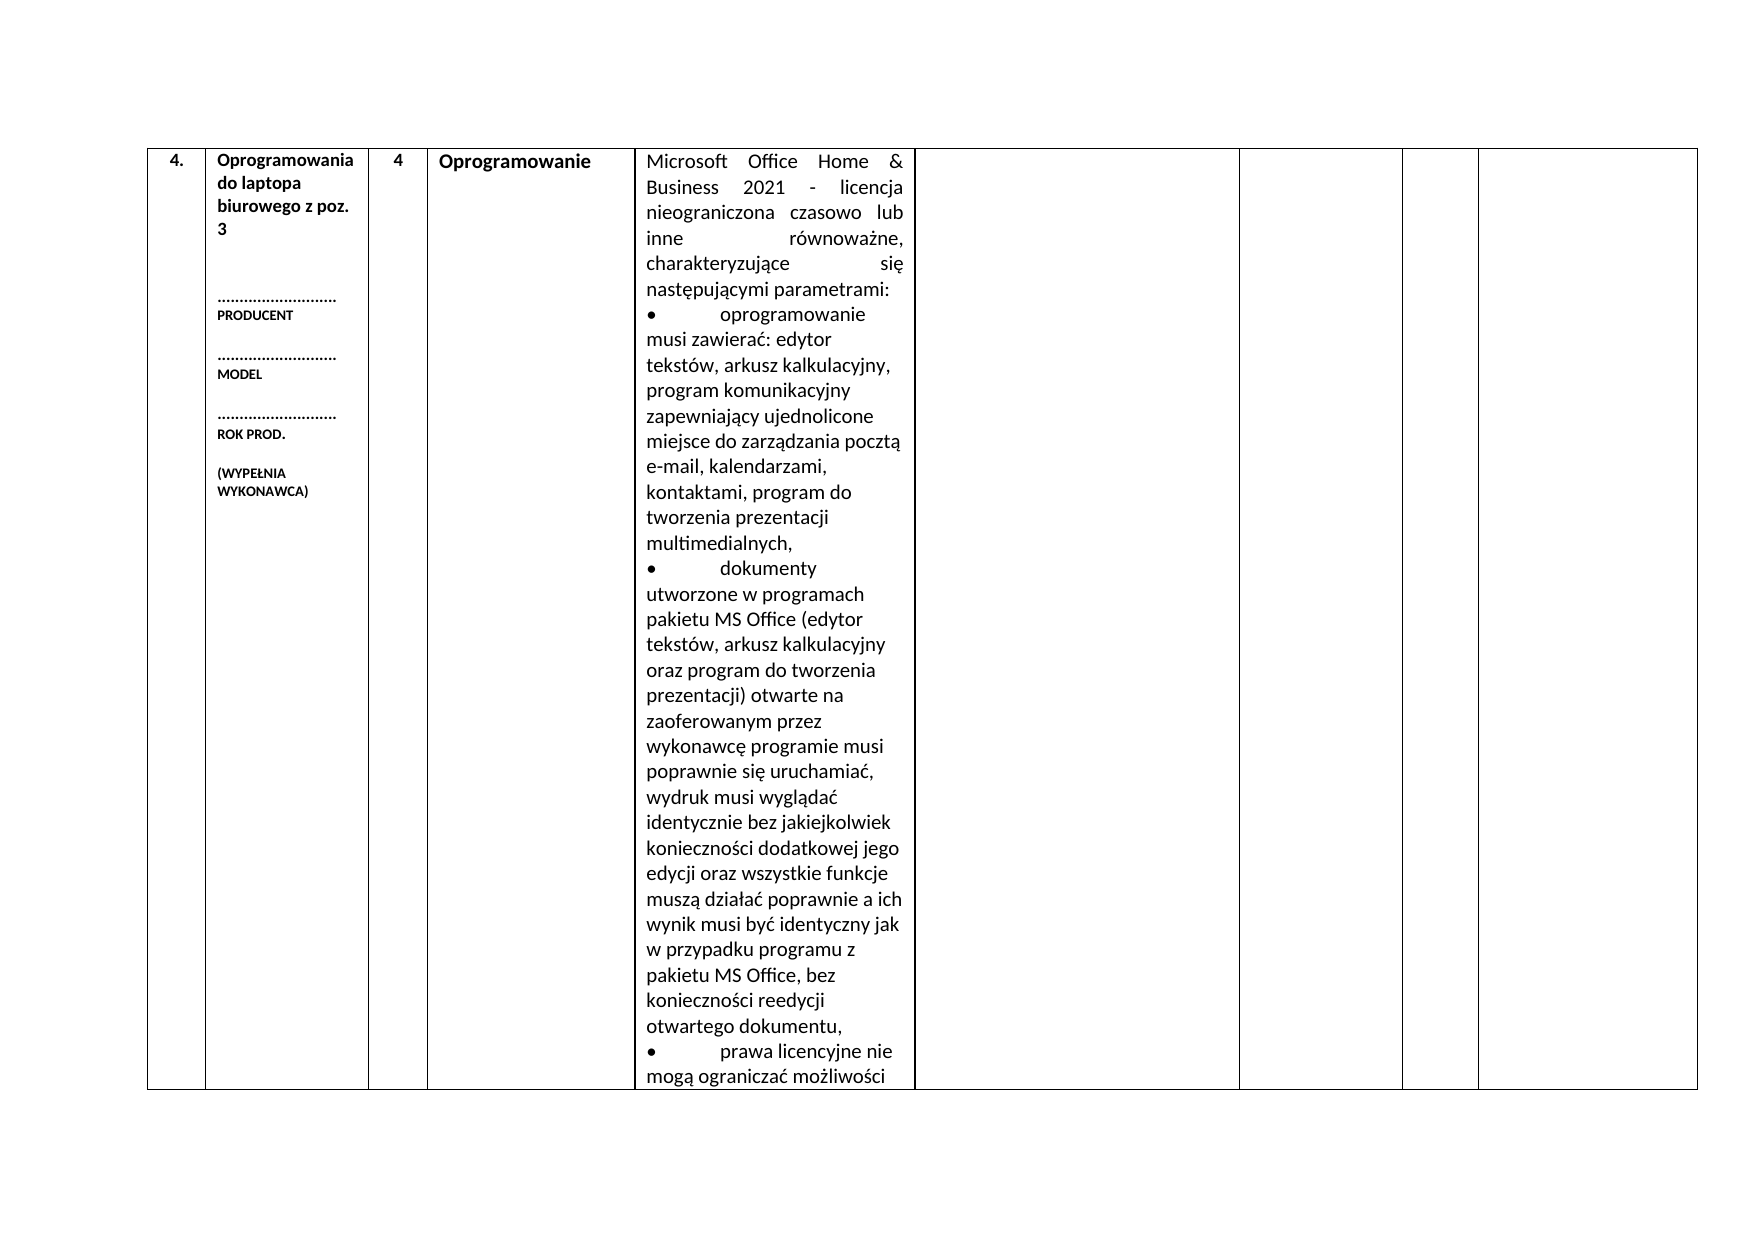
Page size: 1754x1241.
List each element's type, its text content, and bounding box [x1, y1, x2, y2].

table_cell 4 [369, 149, 427, 1089]
table_cell [1240, 149, 1402, 1089]
table_cell [1403, 149, 1478, 1089]
table_cell [916, 149, 1239, 1089]
table_cell 4. [148, 149, 205, 1089]
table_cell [206, 149, 368, 1089]
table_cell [636, 149, 914, 1089]
table_cell Oprogramowanie [428, 149, 634, 1089]
table_cell [1479, 149, 1697, 1089]
